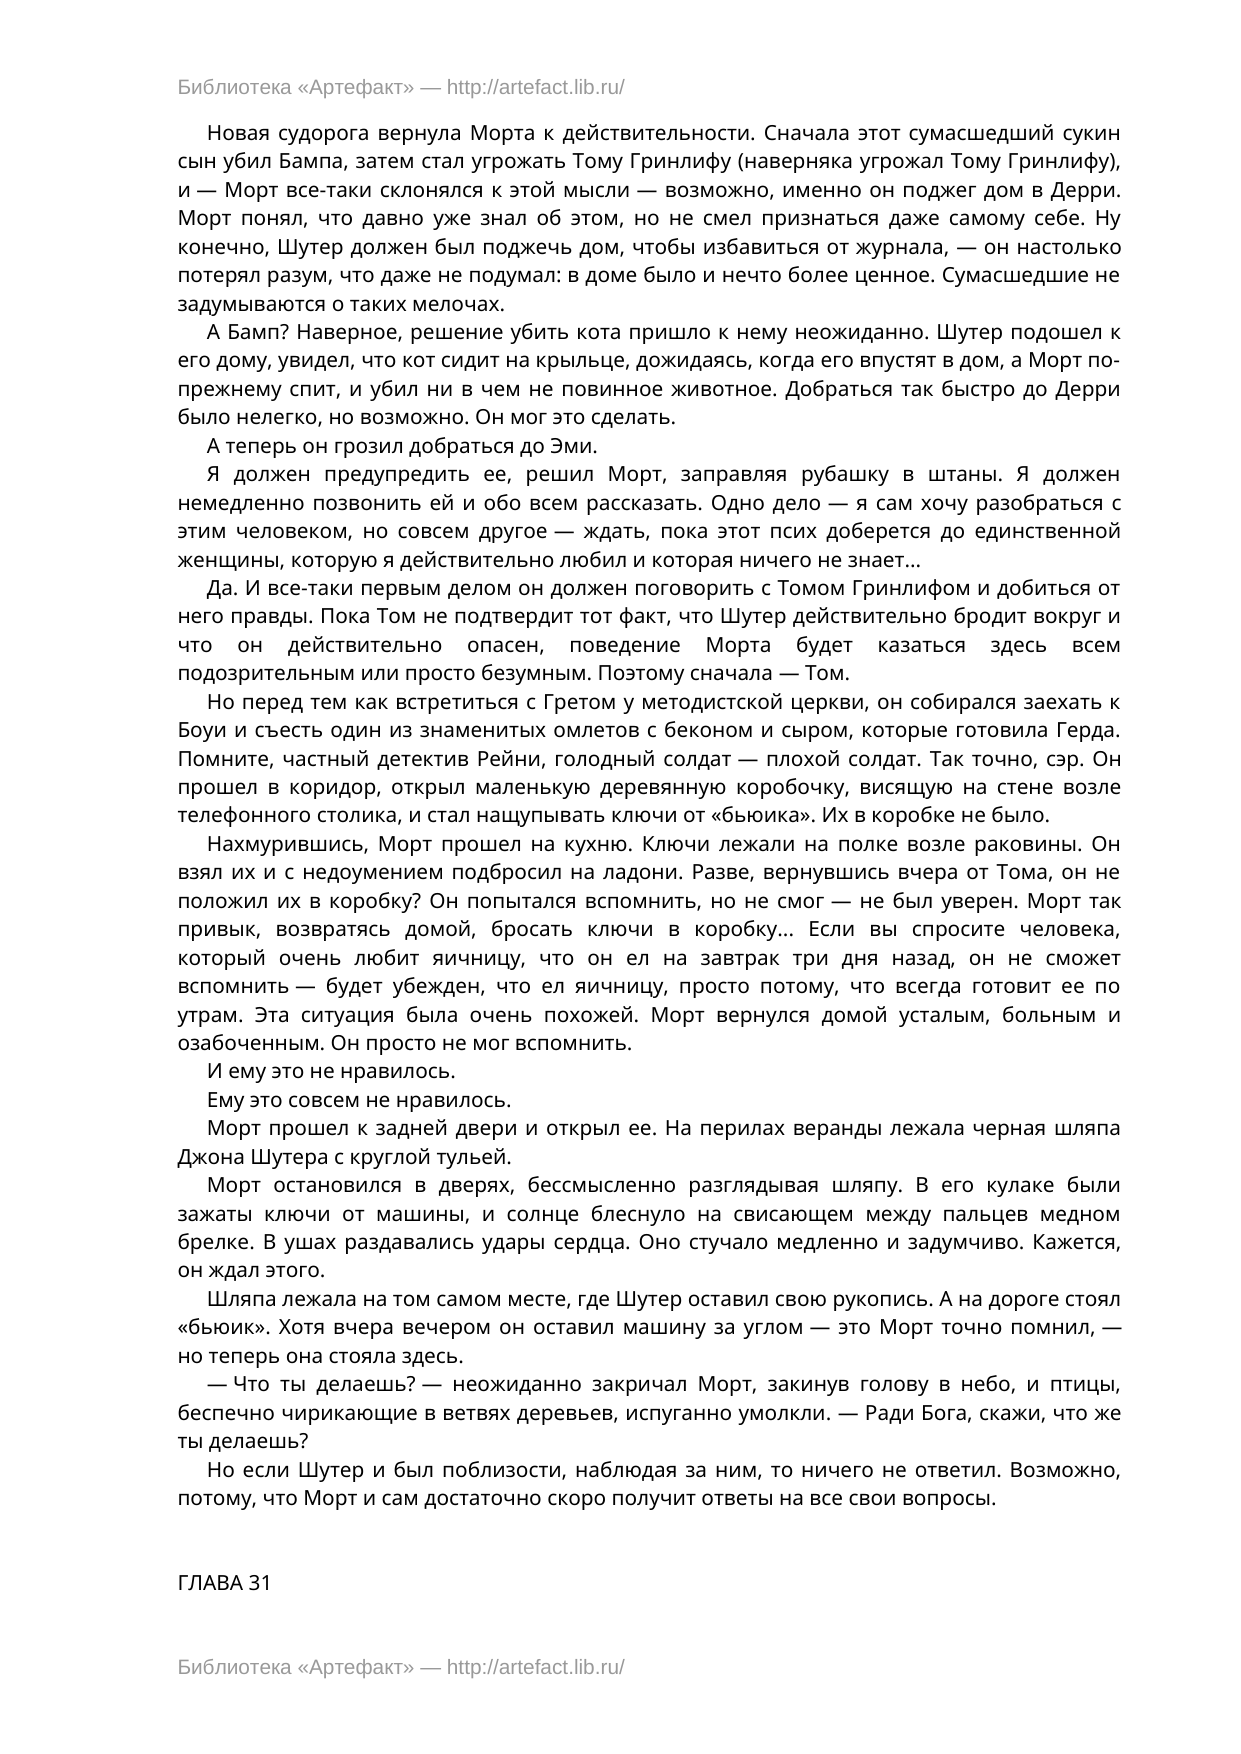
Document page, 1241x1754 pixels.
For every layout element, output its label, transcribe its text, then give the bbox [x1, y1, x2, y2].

text Да. И все-таки первым делом он должен поговорить с Томом Гринлифом и добиться от него правды. Пока Том не подтвердит тот факт, что Шутер действительно бродит вокруг и что он действительно опасен, поведение Морта будет казаться здесь всем подозрительным или просто безумным. Поэтому сначала — Том. [177, 573, 1122, 687]
text А теперь он грозил добраться до Эми. [177, 431, 1122, 459]
text Ему это совсем не нравилось. [177, 1085, 1122, 1113]
text Морт прошел к задней двери и открыл ее. На перилах веранды лежала черная шляпа Джона Шутера с круглой тульей. [177, 1113, 1122, 1170]
text Но перед тем как встретиться с Гретом у методистской церкви, он собирался заехать к Боуи и съесть один из знаменитых омлетов с беконом и сыром, которые готовила Герда. Помните, частный детектив Рейни, голодный солдат — плохой солдат. Так точно, сэр. Он прошел в коридор, открыл маленькую деревянную коробочку, висящую на стене возле телефонного столика, и стал нащупывать ключи от «бьюика». Их в коробке не было. [177, 687, 1122, 829]
text И ему это не нравилось. [177, 1057, 1122, 1085]
text Я должен предупредить ее, решил Морт, заправляя рубашку в штаны. Я должен немедленно позвонить ей и обо всем рассказать. Одно дело — я сам хочу разобраться с этим человеком, но совсем другое — ждать, пока этот псих доберется до единственной женщины, которую я действительно любил и которая ничего не знает... [177, 459, 1122, 573]
text Новая судорога вернула Морта к действительности. Сначала этот сумасшедший сукин сын убил Бампа, затем стал угрожать Тому Гринлифу (наверняка угрожал Тому Гринлифу), и — Морт все-таки склонялся к этой мысли — возможно, именно он поджег дом в Дерри. Морт понял, что давно уже знал об этом, но не смел признаться даже самому себе. Ну конечно, Шутер должен был поджечь дом, чтобы избавиться от журнала, — он настолько потерял разум, что даже не подумал: в доме было и нечто более ценное. Сумасшедшие не задумываются о таких мелочах. [177, 118, 1122, 317]
text — Что ты делаешь? — неожиданно закричал Морт, закинув голову в небо, и птицы, беспечно чирикающие в ветвях деревьев, испуганно умолкли. — Ради Бога, скажи, что же ты делаешь? [177, 1369, 1122, 1455]
text Но если Шутер и был поблизости, наблюдая за ним, то ничего не ответил. Возможно, потому, что Морт и сам достаточно скоро получит ответы на все свои вопросы. [177, 1455, 1122, 1512]
text А Бамп? Наверное, решение убить кота пришло к нему неожиданно. Шутер подошел к его дому, увидел, что кот сидит на крыльце, дожидаясь, когда его впустят в дом, а Морт по-прежнему спит, и убил ни в чем не повинное животное. Добраться так быстро до Дерри было нелегко, но возможно. Он мог это сделать. [177, 317, 1122, 431]
text ГЛАВА 31 [177, 1568, 1122, 1597]
text Шляпа лежала на том самом месте, где Шутер оставил свою рукопись. А на дороге стоял «бьюик». Хотя вчера вечером он оставил машину за углом — это Морт точно помнил, — но теперь она стояла здесь. [177, 1284, 1122, 1369]
text Морт остановился в дверях, бессмысленно разглядывая шляпу. В его кулаке были зажаты ключи от машины, и солнце блеснуло на свисающем между пальцев медном брелке. В ушах раздавались удары сердца. Оно стучало медленно и задумчиво. Кажется, он ждал этого. [177, 1170, 1122, 1284]
text Нахмурившись, Морт прошел на кухню. Ключи лежали на полке возле раковины. Он взял их и с недоумением подбросил на ладони. Разве, вернувшись вчера от Тома, он не положил их в коробку? Он попытался вспомнить, но не смог — не был уверен. Морт так привык, возвратясь домой, бросать ключи в коробку... Если вы спросите человека, который очень любит яичницу, что он ел на завтрак три дня назад, он не сможет вспомнить — будет убежден, что ел яичницу, просто потому, что всегда готовит ее по утрам. Эта ситуация была очень похожей. Морт вернулся домой усталым, больным и озабоченным. Он просто не мог вспомнить. [177, 829, 1122, 1057]
